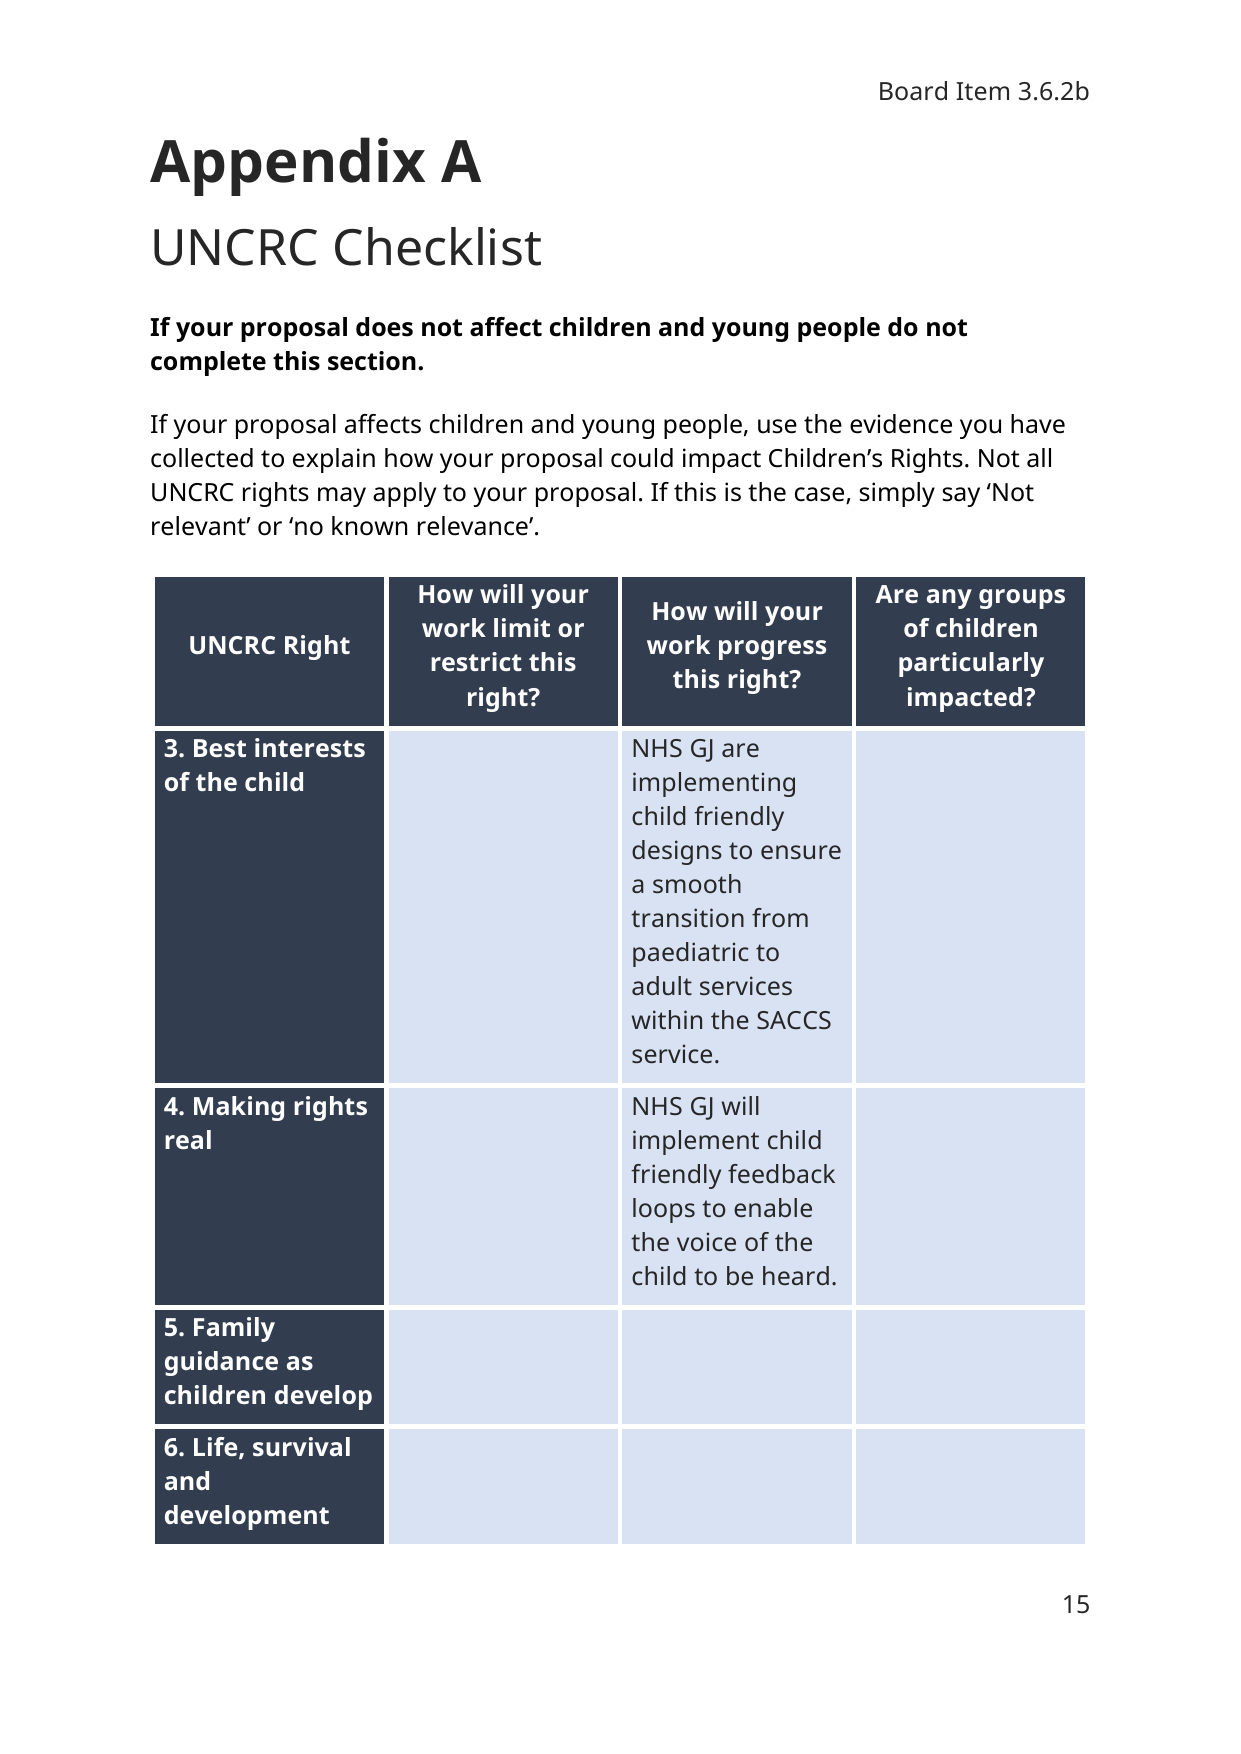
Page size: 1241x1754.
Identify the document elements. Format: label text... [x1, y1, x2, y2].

table_header How will your work progress this right? [622, 577, 852, 726]
table_cell NHS GJ will implement child friendly feedback loops to enable the voice of the child to be heard. [622, 1088, 852, 1305]
table_header UNCRC Right [155, 577, 384, 726]
table_cell [856, 1429, 1085, 1544]
text Appendix A [150, 120, 1090, 200]
table_cell NHS GJ are implementing child friendly designs to ensure a smooth transition from paediatric to adult services within the SACCS service. [622, 731, 852, 1083]
table_cell [856, 1088, 1085, 1305]
table_cell [389, 1088, 618, 1305]
table_cell 4. Making rights real [155, 1088, 384, 1305]
table_cell [856, 731, 1085, 1083]
table_header How will your work limit or restrict this right? [389, 577, 618, 726]
table_header Are any groups of children particularly impacted? [856, 577, 1085, 726]
table_cell 5. Family guidance as children develop [155, 1310, 384, 1424]
table_cell [622, 1429, 852, 1544]
table_cell 3. Best interests of the child [155, 731, 384, 1083]
table_cell [389, 1429, 618, 1544]
text If your proposal affects children and young people, use the evidence you have collected to explain how your proposal could impact Children’s Rights. Not all UNCRC rights may apply to your proposal. If this is the case, simply say ‘Not relevant’ or ‘no known relevance’. [150, 407, 1090, 543]
table_cell [856, 1310, 1085, 1424]
text If your proposal does not affect children and young people do not complete this section. [150, 309, 1090, 378]
table_cell [389, 731, 618, 1083]
text UNCRC Checklist [150, 212, 1090, 280]
table_cell [622, 1310, 852, 1424]
table_cell 6. Life, survival and development [155, 1429, 384, 1544]
table_cell [389, 1310, 618, 1424]
